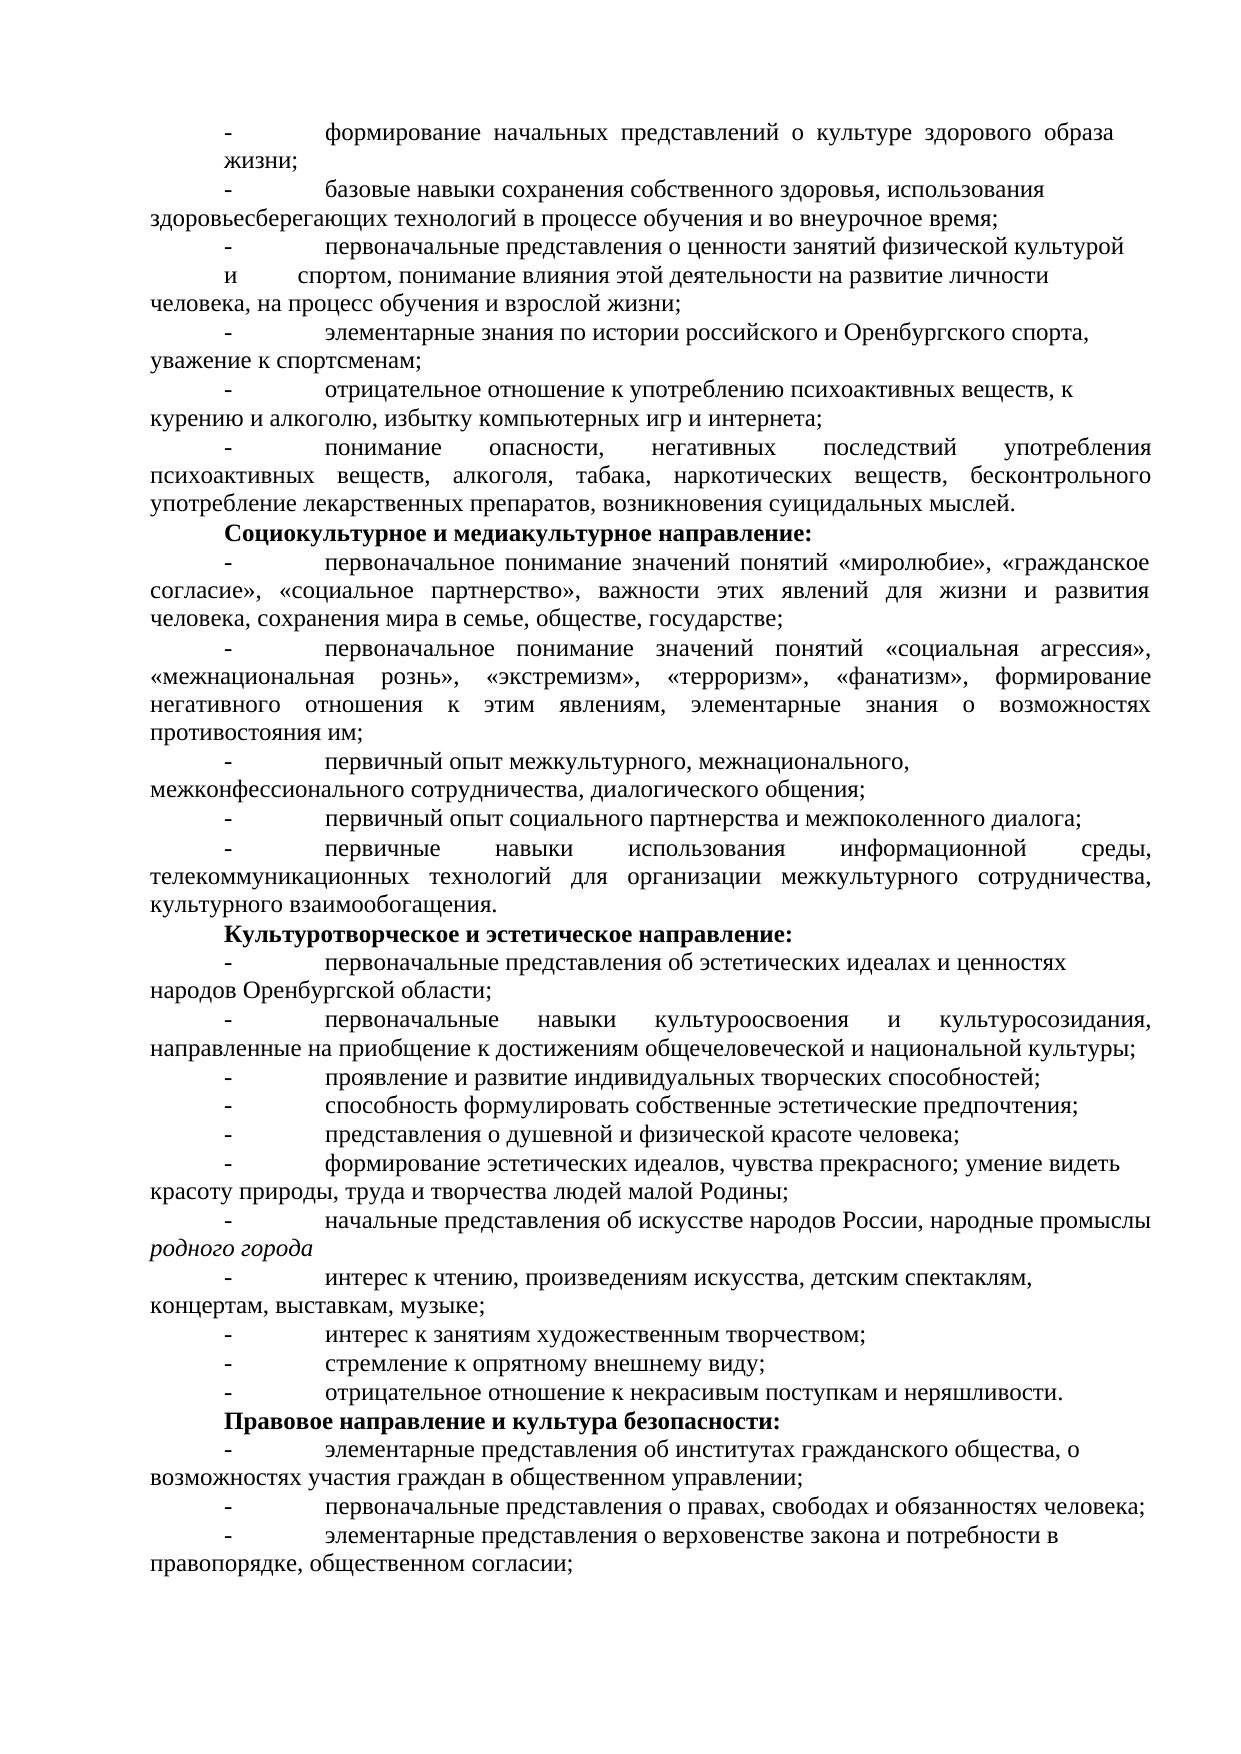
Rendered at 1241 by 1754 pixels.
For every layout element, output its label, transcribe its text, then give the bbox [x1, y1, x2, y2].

list формирование эстетических идеалов, чувства прекрасного; умение видеть красоту природы, труда и творчества людей малой Родины; [150, 1149, 1152, 1205]
list начальные представления об искусстве народов России, народные промыслы родного города [150, 1206, 1152, 1262]
list первоначальные навыки культуроосвоения и культуросозидания, направленные на приобщение к достижениям общечеловеческой и национальной культуры; [150, 1005, 1152, 1062]
list первоначальное понимание значений понятий «социальная агрессия», «межнациональная рознь», «экстремизм», «терроризм», «фанатизм», формирование негативного отношения к этим явлениям, элементарные знания о возможностях противостояния им; [150, 633, 1152, 746]
list первоначальное понимание значений понятий «миролюбие», «гражданское согласие», «социальное партнерство», важности этих явлений для жизни и развития человека, сохранения мира в семье, обществе, государстве; [150, 547, 1150, 632]
list элементарные знания по истории российского и Оренбургского спорта, уважение к спортсменам; [150, 318, 1152, 374]
list первоначальные представления об эстетических идеалах и ценностях народов Оренбургской области; [150, 948, 1152, 1004]
list отрицательное отношение к употреблению психоактивных веществ, к курению и алкоголю, избытку компьютерных игр и интернета; [150, 376, 1152, 431]
list первоначальные представления о ценности занятий физической культурой [150, 231, 1152, 260]
list стремление к опрятному внешнему виду; [150, 1348, 1152, 1377]
list проявление и развитие индивидуальных творческих способностей; [150, 1062, 1152, 1091]
text Культуротворческое и эстетическое направление: [150, 919, 1152, 947]
list понимание опасности, негативных последствий употребления психоактивных веществ, алкоголя, табака, наркотических веществ, бесконтрольного употребление лекарственных препаратов, возникновения суицидальных мыслей. [150, 433, 1152, 517]
list спортом, понимание влияния этой деятельности на развитие личности человека, на процесс обучения и взрослой жизни; [150, 261, 1150, 317]
list первоначальные представления о правах, свободах и обязанностях человека; [150, 1491, 1152, 1520]
list способность формулировать собственные эстетические предпочтения; [150, 1091, 1152, 1119]
list первичные навыки использования информационной среды, телекоммуникационных технологий для организации межкультурного сотрудничества, культурного взаимообогащения. [150, 833, 1152, 918]
list базовые навыки сохранения собственного здоровья, использования здоровьесберегающих технологий в процессе обучения и во внеурочное время; [150, 176, 1150, 231]
list формирование начальных представлений о культуре здорового образа [150, 117, 1152, 146]
list первичный опыт социального партнерства и межпоколенного диалога; [150, 803, 1152, 832]
list представления о душевной и физической красоте человека; [150, 1119, 1152, 1148]
text Социокультурное и медиакультурное направление: [150, 518, 1152, 547]
list отрицательное отношение к некрасивым поступкам и неряшливости. [150, 1377, 1152, 1406]
text Правовое направление и культура безопасности: [150, 1406, 1152, 1435]
list элементарные представления о верховенстве закона и потребности в правопорядке, общественном согласии; [150, 1521, 1152, 1577]
list интерес к занятиям художественным творчеством; [150, 1319, 1152, 1348]
list интерес к чтению, произведениям искусства, детским спектаклям, концертам, выставкам, музыке; [150, 1263, 1152, 1319]
list первичный опыт межкультурного, межнационального, межконфессионального сотрудничества, диалогического общения; [150, 748, 1150, 803]
text жизни; [150, 146, 1152, 174]
list элементарные представления об институтах гражданского общества, о возможностях участия граждан в общественном управлении; [150, 1435, 1152, 1491]
